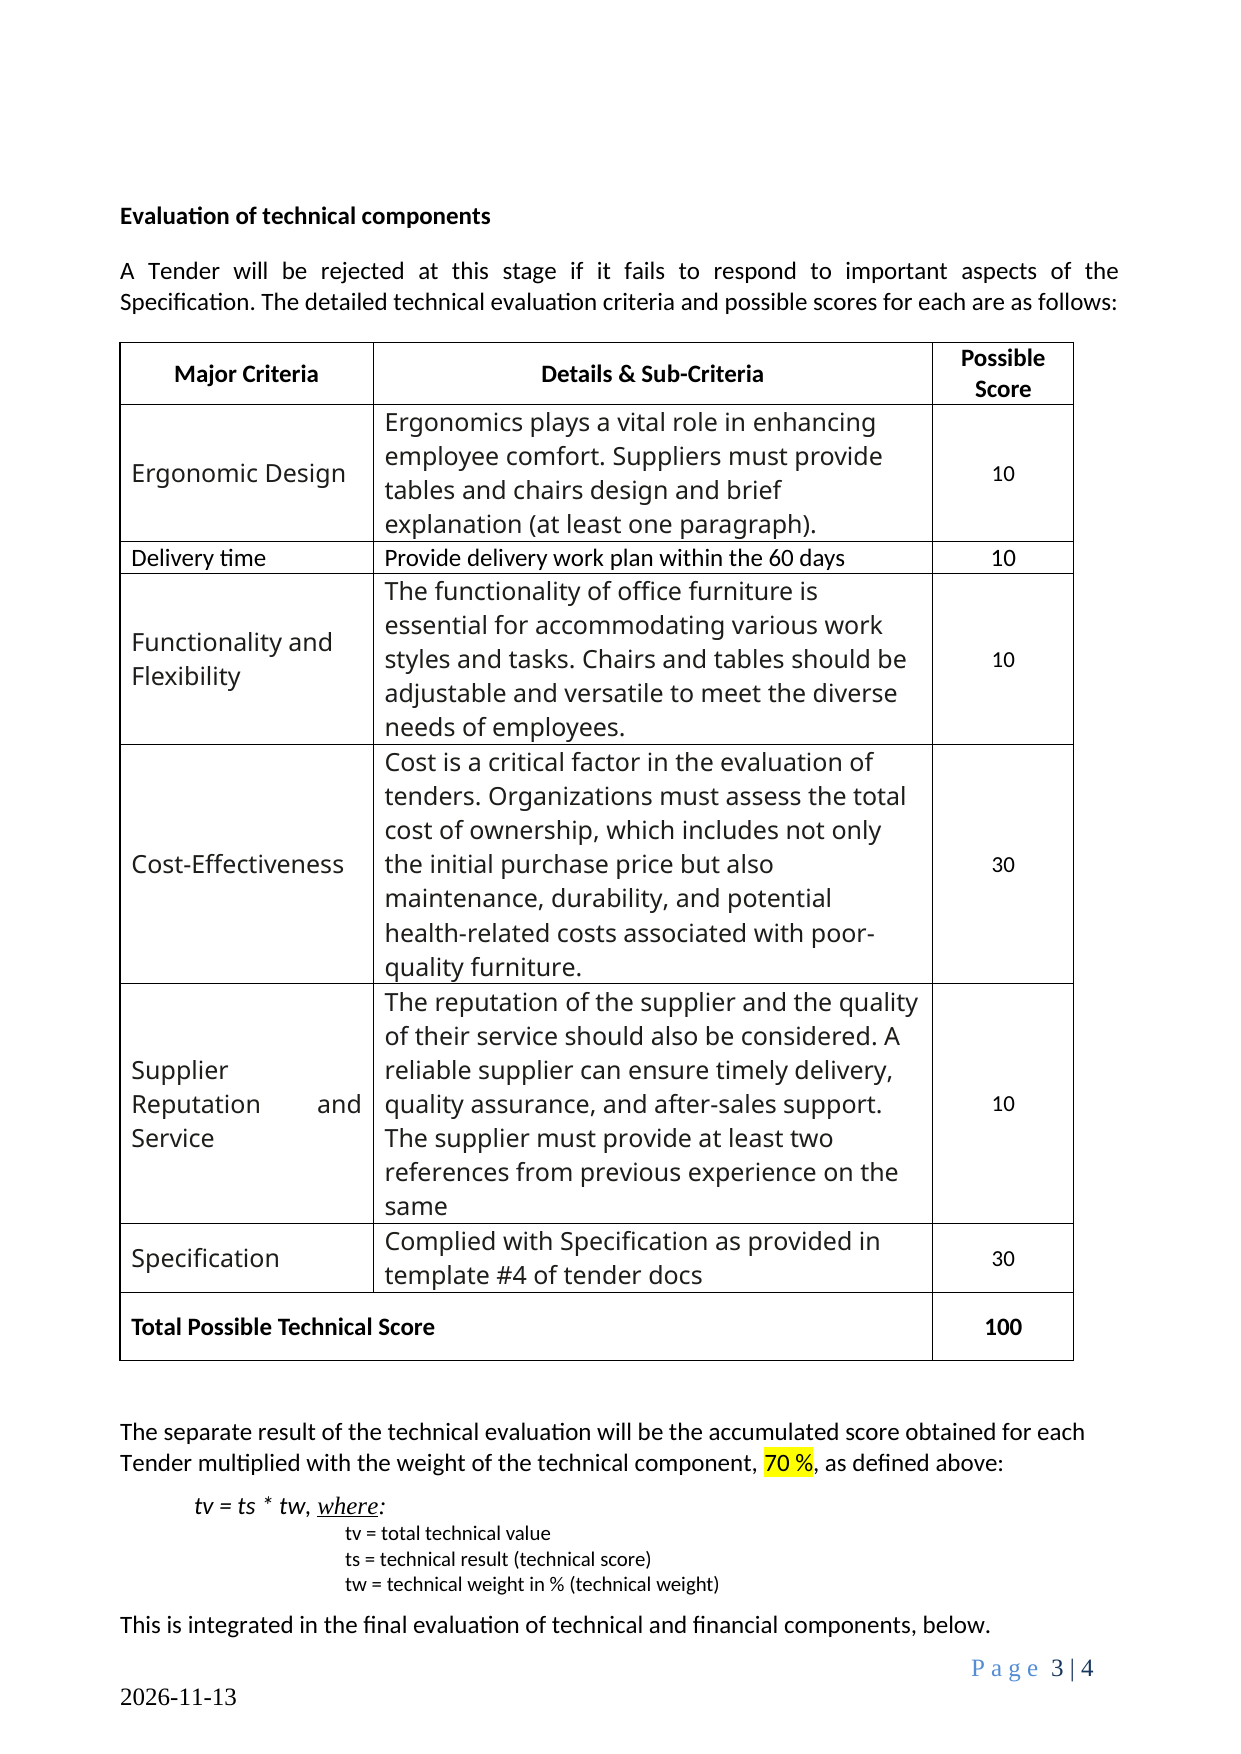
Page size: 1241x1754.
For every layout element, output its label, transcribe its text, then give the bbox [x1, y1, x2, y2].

table_cell Ergonomic Design [121, 405, 373, 541]
table_cell 30 [933, 745, 1073, 983]
table_cell 10 [933, 574, 1073, 744]
table_cell Provide delivery work plan within the 60 days [374, 542, 932, 572]
table_cell Cost is a critical factor in the evaluation of tenders. Organizations must assess the total cost of ownership, which includes not only the initial purchase price but also maintenance, durability, and potential health-related costs associated with poor-quality furniture. [582, 745, 932, 983]
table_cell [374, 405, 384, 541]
table_cell 30 [933, 1224, 1073, 1292]
table_cell Specification [121, 1224, 373, 1292]
table_cell Cost-Effectiveness [121, 745, 373, 983]
text A Tender will be rejected at this stage if it fails to respond to important aspects of the Specification. The detailed technical evaluation criteria and possible scores for each are as follows: [120, 256, 1120, 317]
table_cell Complied with Specification as provided in template #4 of tender docs [703, 1224, 932, 1292]
table_cell 10 [933, 542, 1073, 572]
list tw = technical weight in % (technical weight) [345, 1571, 1120, 1597]
table_cell Total Possible Technical Score [121, 1293, 932, 1360]
list ts = technical result (technical score) [345, 1546, 1120, 1571]
table_header Possible Score [933, 343, 1073, 404]
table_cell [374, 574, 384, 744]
table_cell Ergonomics plays a vital role in enhancing employee comfort. Suppliers must provide tables and chairs design and brief explanation (at least one paragraph). [781, 405, 932, 541]
table_cell The reputation of the supplier and the quality of their service should also be considered. A reliable supplier can ensure timely delivery, quality assurance, and after-sales support. The supplier must provide at least two references from previous experience on the same [374, 984, 932, 1223]
table_cell Supplier Reputation and Service [121, 984, 373, 1223]
table_header Details & Sub-Criteria [374, 343, 932, 404]
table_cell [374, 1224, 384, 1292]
table_cell The functionality of office furniture is essential for accommodating various work styles and tasks. Chairs and tables should be adjustable and versatile to meet the diverse needs of employees. [626, 574, 932, 744]
text The separate result of the technical evaluation will be the accumulated score obtained for each Tender multiplied with the weight of the technical component, 70 %, as defined above: [120, 1416, 1120, 1477]
subtitle Evaluation of technical components [120, 200, 1120, 231]
table_header Major Criteria [121, 343, 373, 404]
table_cell 10 [933, 405, 1073, 541]
table_cell Delivery time [121, 542, 373, 572]
text tv = ts * tw, where: [194, 1490, 1120, 1520]
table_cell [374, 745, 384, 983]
table_cell Functionality and Flexibility [121, 574, 373, 744]
list tv = total technical value [345, 1520, 1120, 1546]
table_cell 100 [933, 1293, 1073, 1360]
text This is integrated in the final evaluation of technical and financial components, below. [120, 1609, 1120, 1639]
table_cell 10 [933, 984, 1073, 1223]
